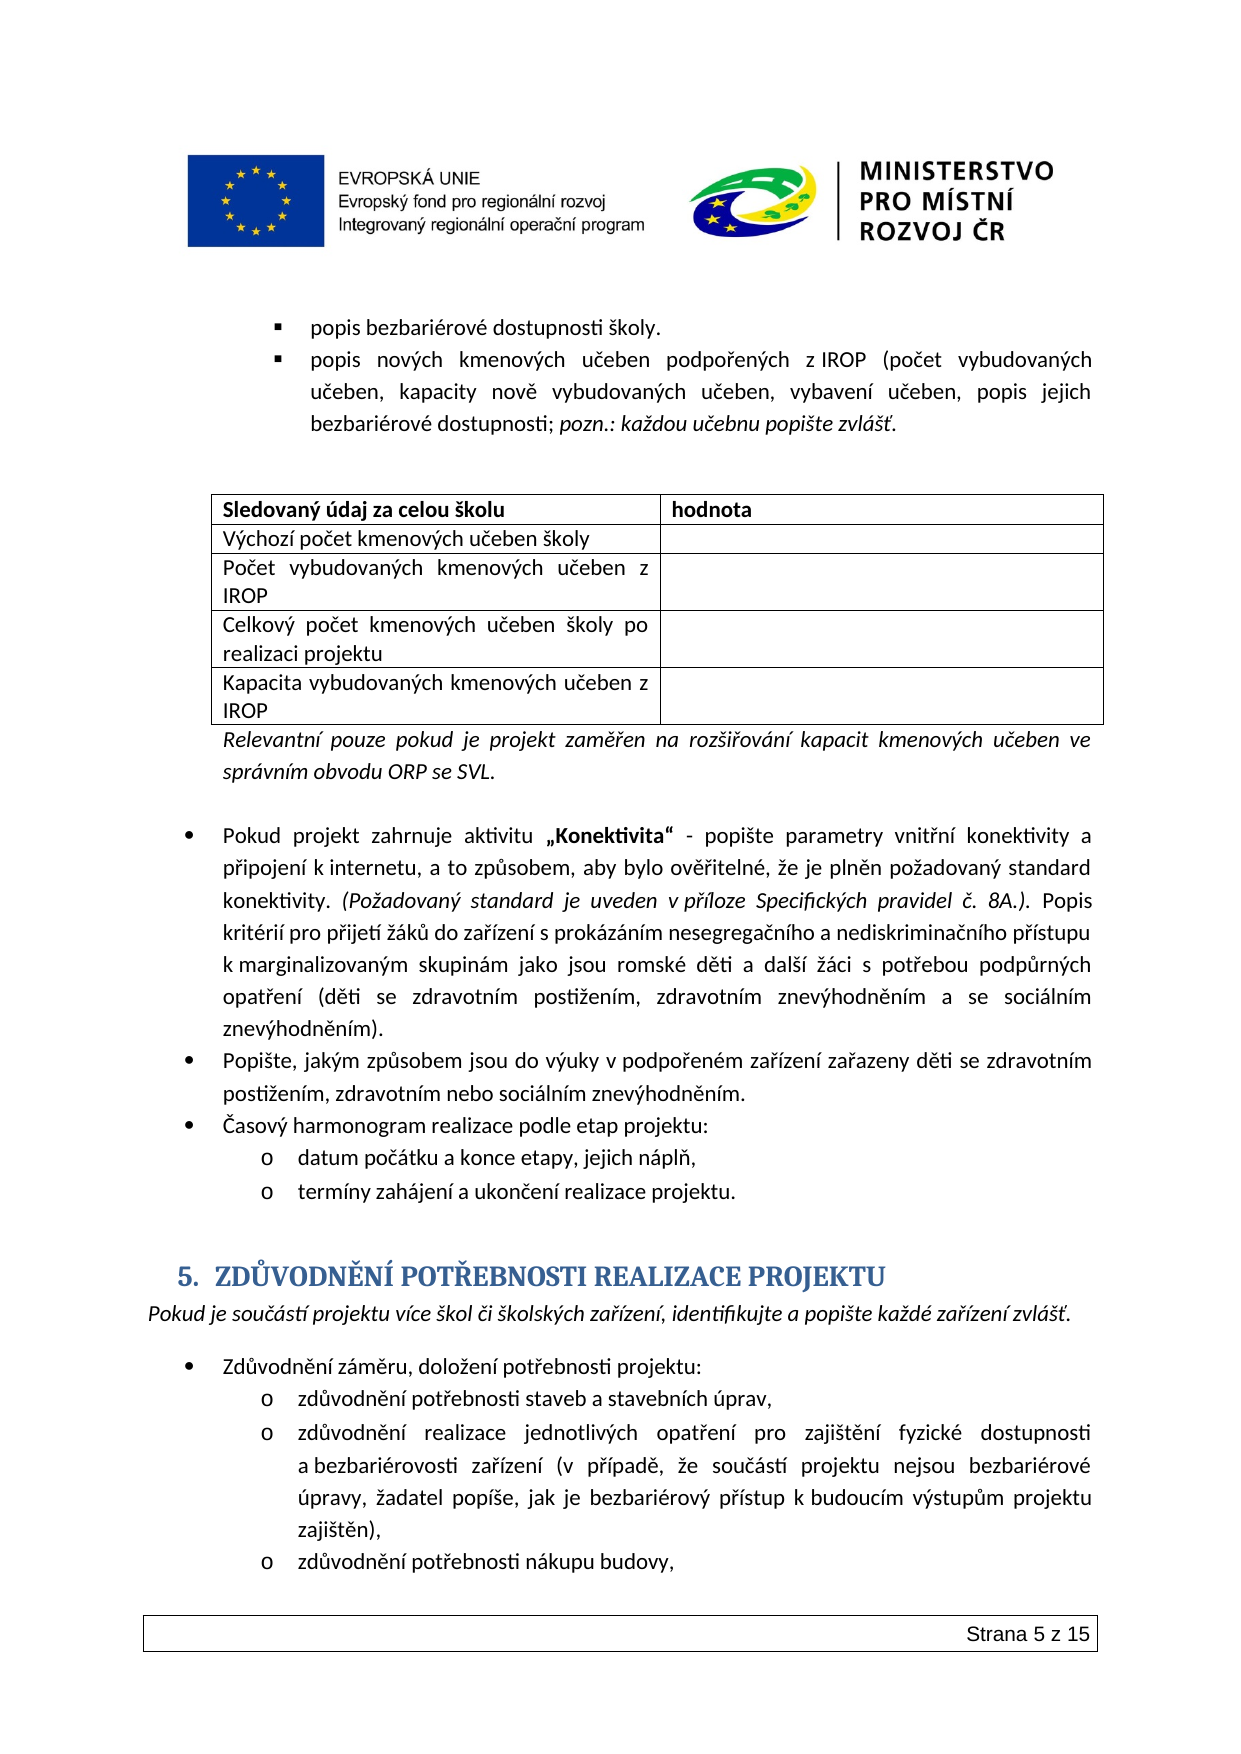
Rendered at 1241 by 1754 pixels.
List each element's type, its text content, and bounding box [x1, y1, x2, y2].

table_header hodnota [661, 495, 1103, 523]
list Zdůvodnění záměru, doložení potřebnosti projektu: [185, 1352, 1093, 1380]
list termíny zahájení a ukončení realizace projektu. [260, 1177, 1093, 1206]
list zdůvodnění potřebnosti nákupu budovy, [260, 1547, 1093, 1577]
list zdůvodnění potřebnosti staveb a stavebních úprav, [260, 1384, 1093, 1413]
table_cell [661, 554, 1103, 609]
list Popište, jakým způsobem jsou do výuky v podpořeném zařízení zařazeny děti se zdravotním postižením, zdravotním nebo sociálním znevýhodněním. [185, 1047, 1093, 1107]
table_cell [661, 525, 1103, 552]
picture [157, 123, 1083, 277]
table_cell [661, 668, 1103, 724]
list popis bezbariérové dostupnosti školy. [273, 313, 1093, 341]
table_cell [661, 611, 1103, 667]
table_cell Celkový počet kmenových učeben školy po realizaci projektu [212, 611, 660, 667]
table_cell Počet vybudovaných kmenových učeben z IROP [212, 554, 660, 609]
table_cell Výchozí počet kmenových učeben školy [212, 525, 660, 552]
list zdůvodnění realizace jednotlivých opatření pro zajištění fyzické dostupnosti a bezbariérovosti zařízení (v případě, že součástí projektu nejsou bezbariérové úpravy, žadatel popíše, jak je bezbariérový přístup k budoucím výstupům projektu zajištěn), [260, 1418, 1093, 1543]
text Pokud je součástí projektu více škol či školských zařízení, identifikujte a popište každé zařízení zvlášť. [148, 1299, 1093, 1327]
subtitle ZDŮVODNĚNÍ POTŘEBNOSTI REALIZACE PROJEKTU [177, 1260, 1093, 1294]
list Časový harmonogram realizace podle etap projektu: [185, 1111, 1093, 1139]
table_header Sledovaný údaj za celou školu [212, 495, 660, 523]
table_cell Kapacita vybudovaných kmenových učeben z IROP [212, 668, 660, 724]
list datum počátku a konce etapy, jejich náplň, [260, 1143, 1093, 1172]
list Pokud projekt zahrnuje aktivitu „Konektivita“ - popište parametry vnitřní konektivity a připojení k internetu, a to způsobem, aby bylo ověřitelné, že je plněn požadovaný standard konektivity. (Požadovaný standard je uveden v příloze Specifických pravidel č. 8A.). Popis kritérií pro přijetí žáků do zařízení s prokázáním nesegregačního a nediskriminačního přístupu k marginalizovaným skupinám jako jsou romské děti a další žáci s potřebou podpůrných opatření (děti se zdravotním postižením, zdravotním znevýhodněním a se sociálním znevýhodněním). [185, 821, 1093, 1042]
list Relevantní pouze pokud je projekt zaměřen na rozšiřování kapacit kmenových učeben ve správním obvodu ORP se SVL. [223, 725, 1093, 785]
list popis nových kmenových učeben podpořených z IROP (počet vybudovaných učeben, kapacity nově vybudovaných učeben, vybavení učeben, popis jejich bezbariérové dostupnosti; pozn.: každou učebnu popište zvlášť. [273, 345, 1093, 437]
